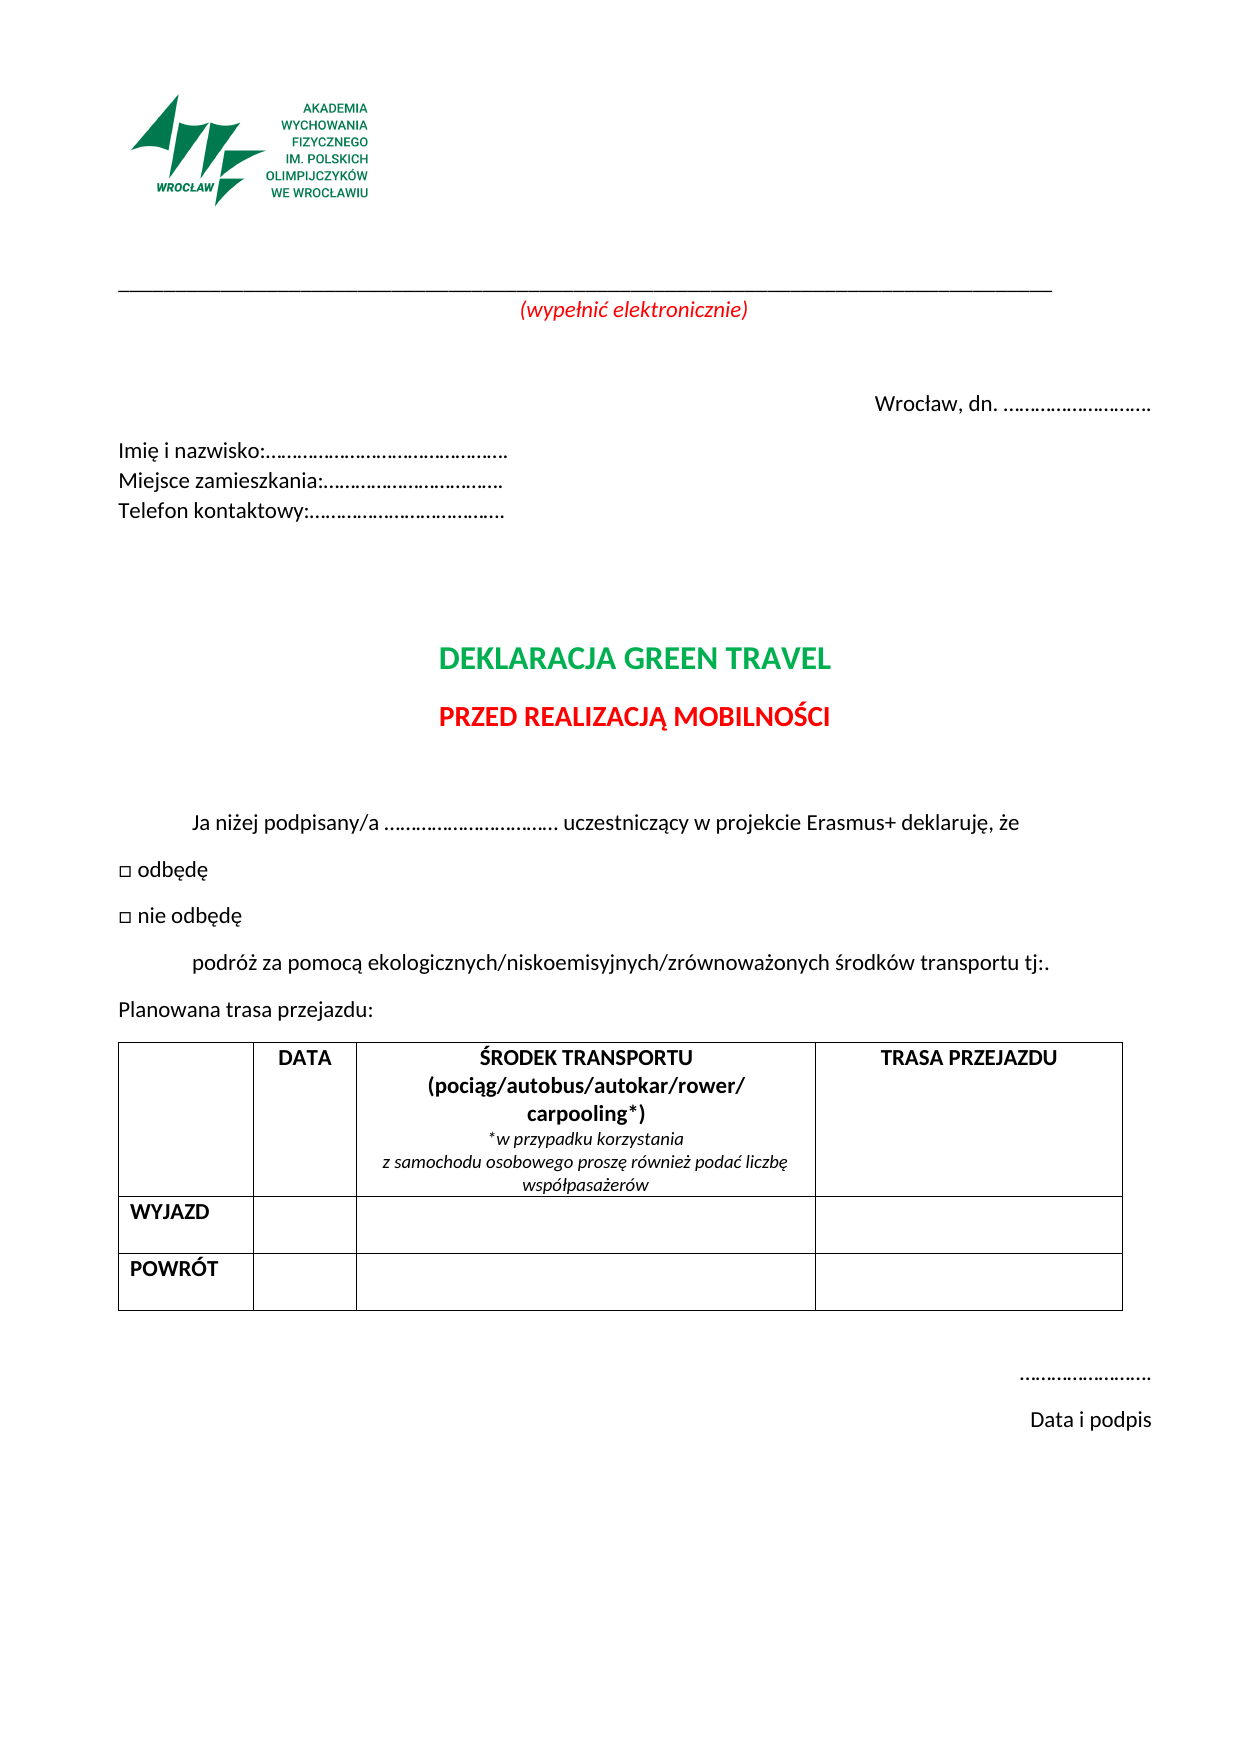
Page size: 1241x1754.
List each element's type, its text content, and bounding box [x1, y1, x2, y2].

text Ja niżej podpisany/a …………………………… uczestniczący w projekcie Erasmus+ deklaruję, że [118, 808, 1152, 836]
text (wypełnić elektronicznie) [118, 295, 1152, 323]
table_cell [357, 1197, 815, 1253]
table_cell [254, 1254, 356, 1310]
text ……………………. [118, 1358, 1152, 1386]
text □ nie odbędę [118, 902, 1152, 929]
picture [118, 73, 381, 212]
text Imię i nazwisko:………………………………………. Miejsce zamieszkania:……………………………. Telefon kontaktowy:………………………………. [118, 436, 1152, 524]
table_header DATA [254, 1043, 356, 1196]
text DEKLARACJA GREEN TRAVEL [118, 637, 1152, 678]
table_cell [816, 1254, 1122, 1310]
table_cell [357, 1254, 815, 1310]
text podróż za pomocą ekologicznych/niskoemisyjnych/zrównoważonych środków transportu tj:. [118, 948, 1152, 976]
text Data i podpis [118, 1405, 1152, 1433]
text Planowana trasa przejazdu: [118, 995, 1152, 1023]
text Wrocław, dn. ………………………. [118, 389, 1152, 417]
table_header ŚRODEK TRANSPORTU (pociąg/autobus/autokar/rower/carpooling*) *w przypadku korzystania z samochodu osobowego proszę również podać liczbę współpasażerów [357, 1043, 815, 1196]
table_header [119, 1043, 253, 1196]
table_cell [816, 1197, 1122, 1253]
text PRZED REALIZACJĄ MOBILNOŚCI [118, 698, 1152, 733]
table_cell [254, 1197, 356, 1253]
table_header TRASA PRZEJAZDU [816, 1043, 1122, 1196]
text □ odbędę [118, 855, 1152, 883]
table_cell POWRÓT [119, 1254, 253, 1310]
table_cell WYJAZD [119, 1197, 253, 1253]
